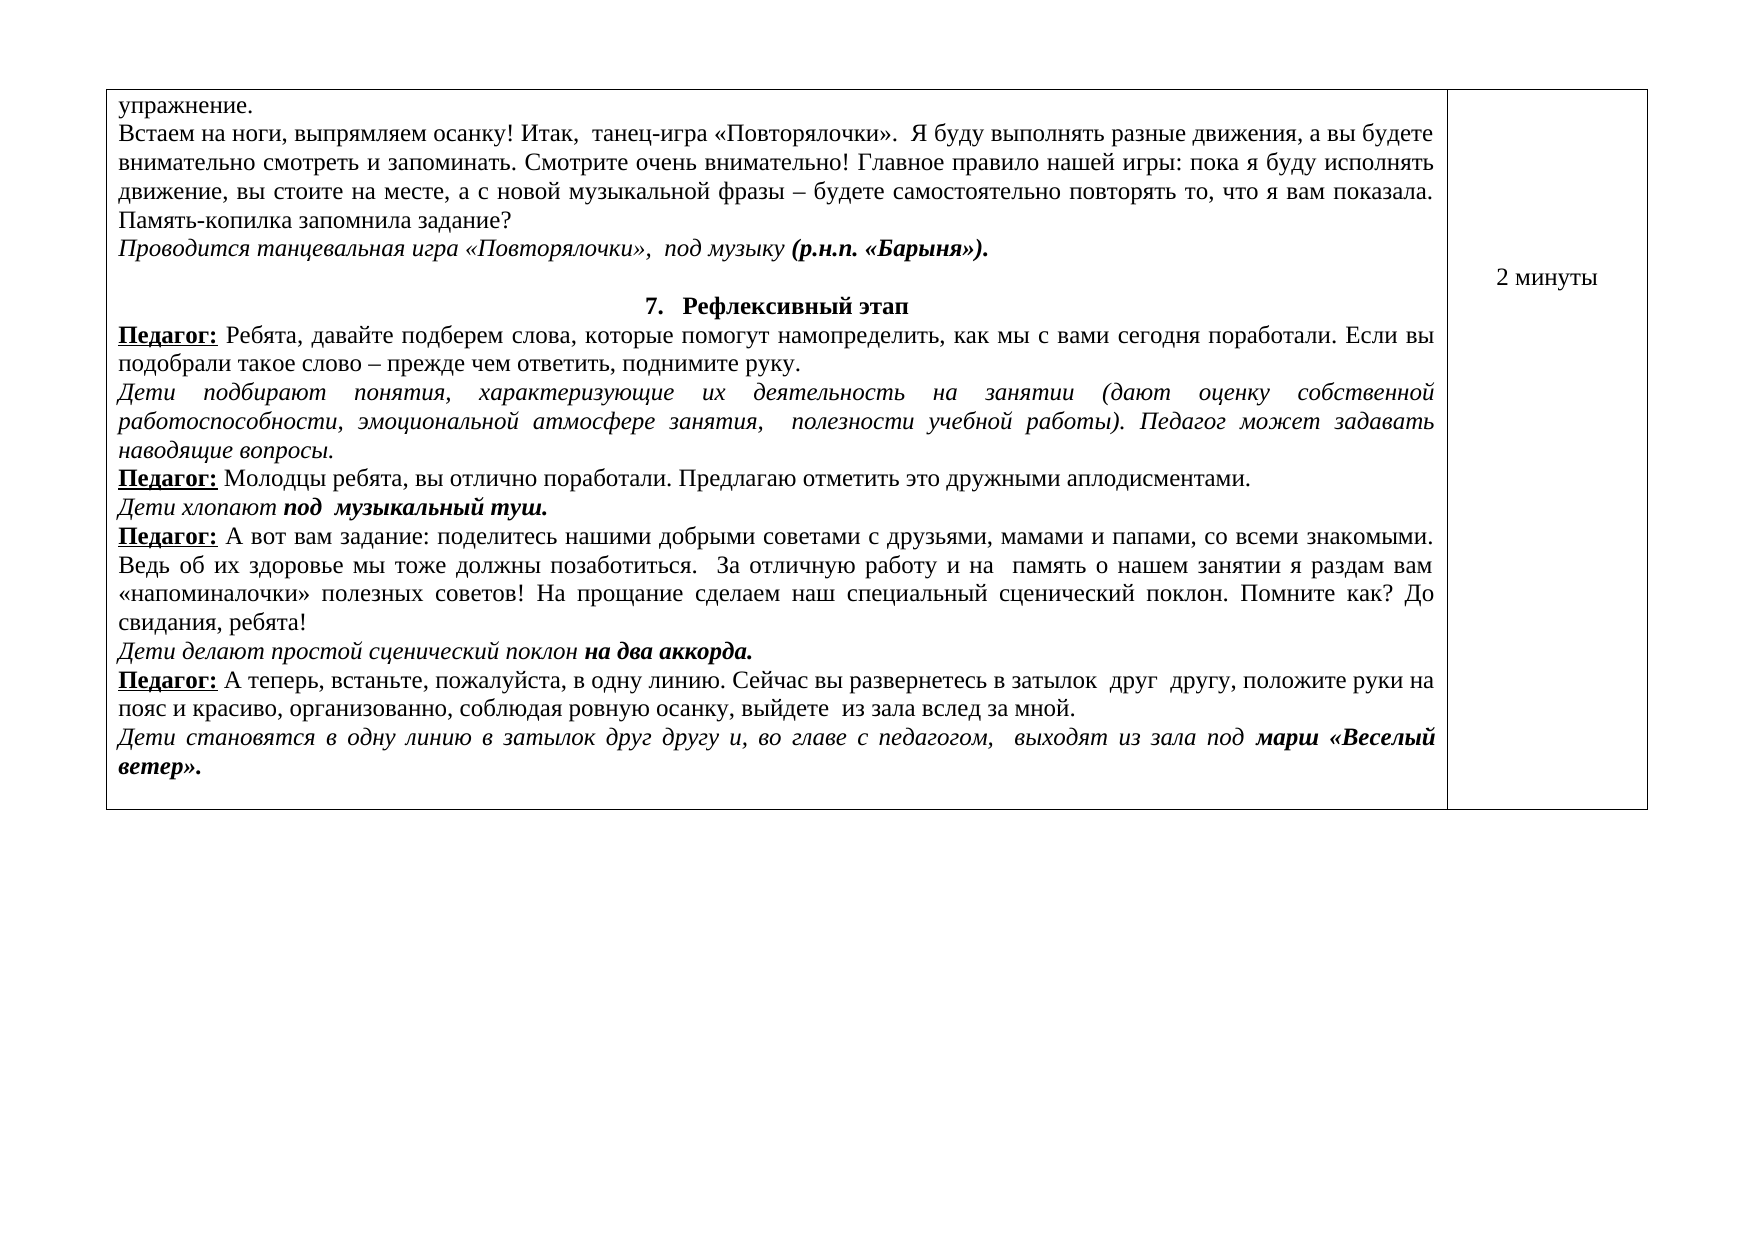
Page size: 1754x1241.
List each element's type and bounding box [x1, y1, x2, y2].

table_cell [107, 90, 1447, 808]
table_cell [1448, 90, 1647, 808]
